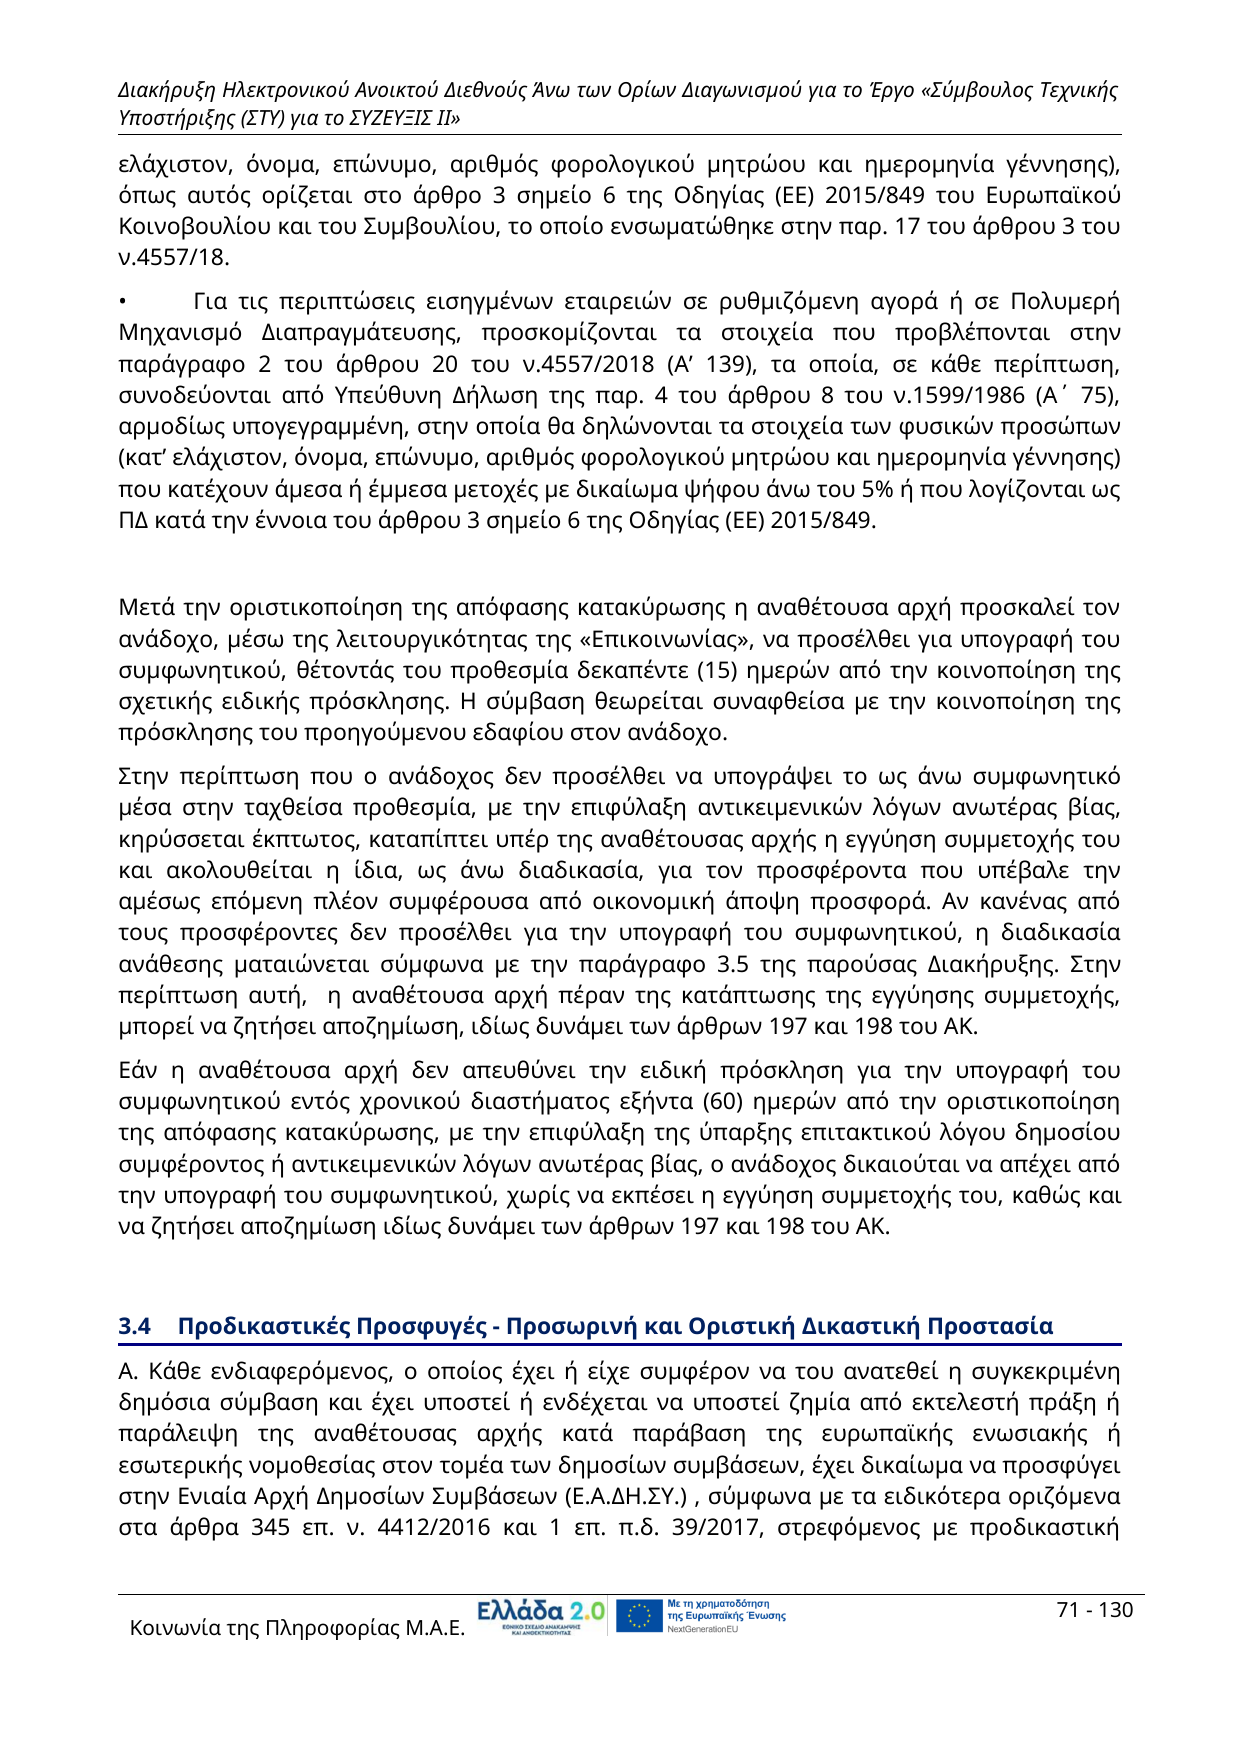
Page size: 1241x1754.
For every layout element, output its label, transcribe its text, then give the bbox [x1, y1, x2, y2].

text Εάν η αναθέτουσα αρχή δεν απευθύνει την ειδική πρόσκληση για την υπογραφή του συμφωνητικού εντός χρονικού διαστήματος εξήντα (60) ημερών από την οριστικοποίηση της απόφασης κατακύρωσης, με την επιφύλαξη της ύπαρξης επιτακτικού λόγου δημοσίου συμφέροντος ή αντικειμενικών λόγων ανωτέρας βίας, ο ανάδοχος δικαιούται να απέχει από την υπογραφή του συμφωνητικού, χωρίς να εκπέσει η εγγύηση συμμετοχής του, καθώς και να ζητήσει αποζημίωση ιδίως δυνάμει των άρθρων 197 και 198 του ΑΚ. [118, 1054, 1122, 1241]
subtitle Προδικαστικές Προσφυγές - Προσωρινή και Οριστική Δικαστική Προστασία [118, 1310, 1122, 1343]
text Στην περίπτωση που ο ανάδοχος δεν προσέλθει να υπογράψει το ως άνω συμφωνητικό μέσα στην ταχθείσα προθεσμία, με την επιφύλαξη αντικειμενικών λόγων ανωτέρας βίας, κηρύσσεται έκπτωτος, καταπίπτει υπέρ της αναθέτουσας αρχής η εγγύηση συμμετοχής του και ακολουθείται η ίδια, ως άνω διαδικασία, για τον προσφέροντα που υπέβαλε την αμέσως επόμενη πλέον συμφέρουσα από οικονομική άποψη προσφορά. Αν κανένας από τους προσφέροντες δεν προσέλθει για την υπογραφή του συμφωνητικού, η διαδικασία ανάθεσης ματαιώνεται σύμφωνα με την παράγραφο 3.5 της παρούσας Διακήρυξης. Στην περίπτωση αυτή, η αναθέτουσα αρχή πέραν της κατάπτωσης της εγγύησης συμμετοχής, μπορεί να ζητήσει αποζημίωση, ιδίως δυνάμει των άρθρων 197 και 198 του ΑΚ. [118, 760, 1122, 1041]
text • Για τις περιπτώσεις εισηγμένων εταιρειών σε ρυθμιζόμενη αγορά ή σε Πολυμερή Μηχανισμό Διαπραγμάτευσης, προσκομίζονται τα στοιχεία που προβλέπονται στην παράγραφο 2 του άρθρου 20 του ν.4557/2018 (Α’ 139), τα οποία, σε κάθε περίπτωση, συνοδεύονται από Υπεύθυνη Δήλωση της παρ. 4 του άρθρου 8 του ν.1599/1986 (Α΄ 75), αρμοδίως υπογεγραμμένη, στην οποία θα δηλώνονται τα στοιχεία των φυσικών προσώπων (κατ’ ελάχιστον, όνομα, επώνυμο, αριθμός φορολογικού μητρώου και ημερομηνία γέννησης) που κατέχουν άμεσα ή έμμεσα μετοχές με δικαίωμα ψήφου άνω του 5% ή που λογίζονται ως ΠΔ κατά την έννοια του άρθρου 3 σημείο 6 της Οδηγίας (ΕΕ) 2015/849. [118, 285, 1122, 535]
picture [476, 1595, 791, 1636]
text Μετά την οριστικοποίηση της απόφασης κατακύρωσης η αναθέτουσα αρχή προσκαλεί τον ανάδοχο, μέσω της λειτουργικότητας της «Επικοινωνίας», να προσέλθει για υπογραφή του συμφωνητικού, θέτοντάς του προθεσμία δεκαπέντε (15) ημερών από την κοινοποίηση της σχετικής ειδικής πρόσκλησης. Η σύμβαση θεωρείται συναφθείσα με την κοινοποίηση της πρόσκλησης του προηγούμενου εδαφίου στον ανάδοχο. [118, 591, 1122, 747]
